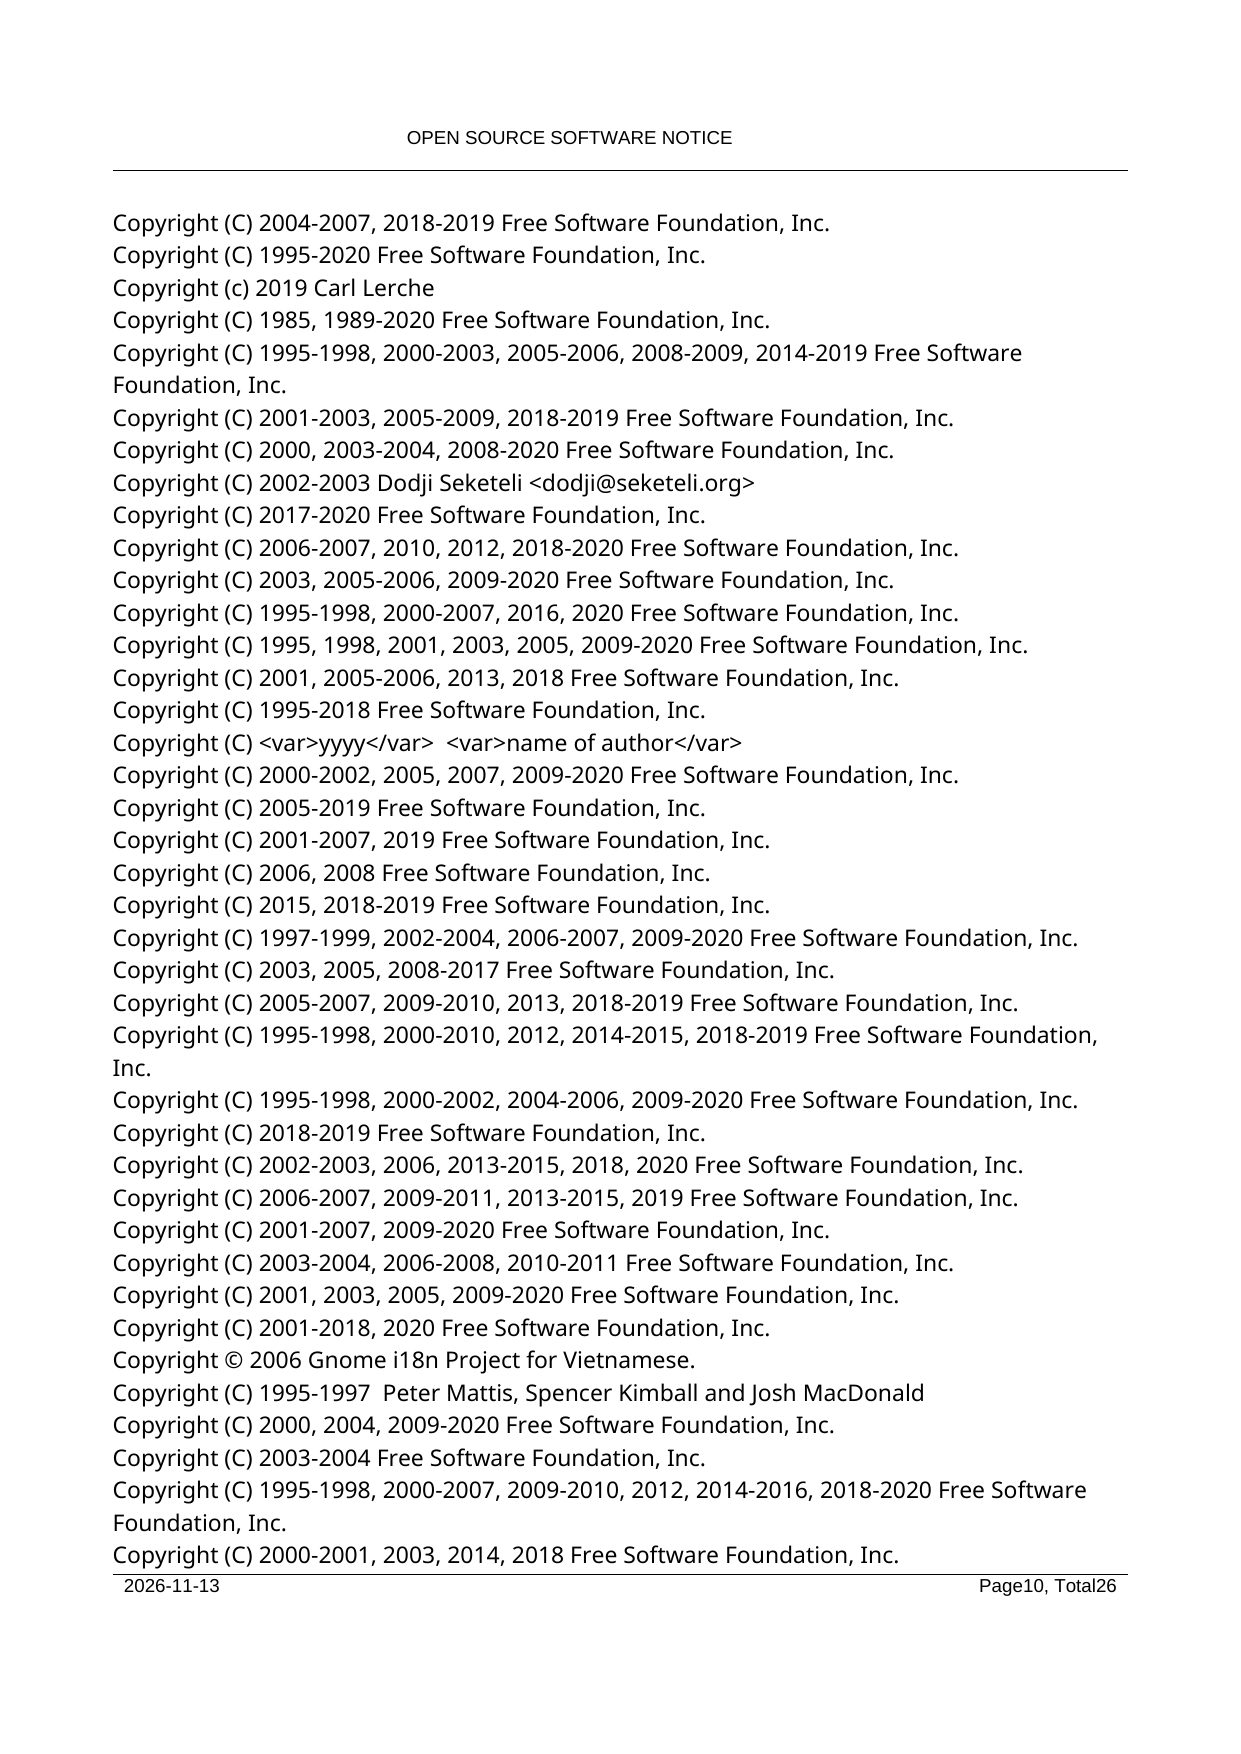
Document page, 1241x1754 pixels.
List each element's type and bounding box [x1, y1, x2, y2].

text [112, 206, 1128, 1571]
